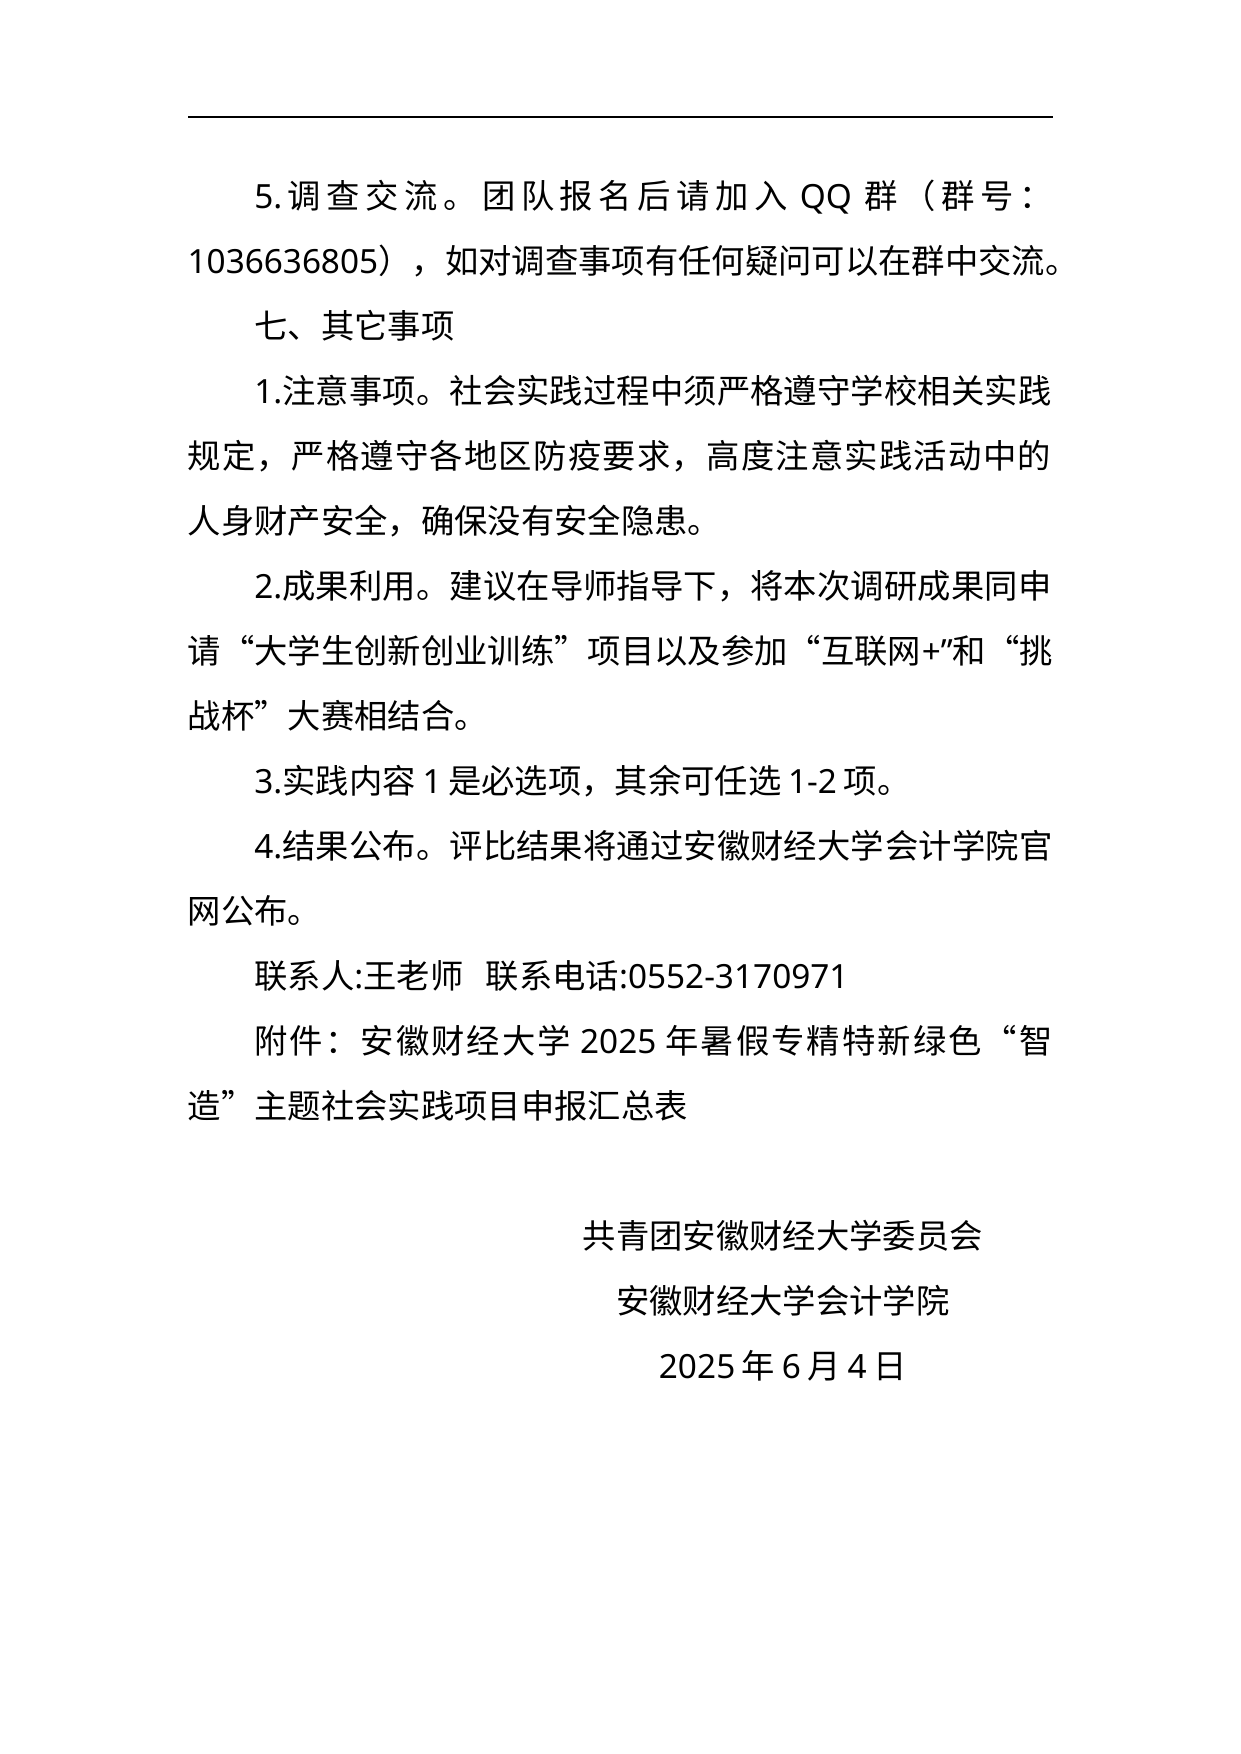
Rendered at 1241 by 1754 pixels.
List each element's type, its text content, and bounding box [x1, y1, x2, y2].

text 附件：安徽财经大学2025年暑假专精特新绿色“智造”主题社会实践项目申报汇总表 [187, 1007, 1053, 1137]
text 5.调查交流。团队报名后请加入QQ群（群号：1036636805），如对调查事项有任何疑问可以在群中交流。 [187, 162, 1053, 292]
text 3.实践内容1是必选项，其余可任选1-2项。 [187, 747, 1053, 812]
text 2.成果利用。建议在导师指导下，将本次调研成果同申请“大学生创新创业训练”项目以及参加“互联网+”和“挑战杯”大赛相结合。 [187, 552, 1053, 747]
text 2025年6月4日 [187, 1332, 1053, 1397]
text 共青团安徽财经大学委员会 [187, 1202, 1053, 1267]
text 1.注意事项。社会实践过程中须严格遵守学校相关实践规定，严格遵守各地区防疫要求，高度注意实践活动中的人身财产安全，确保没有安全隐患。 [187, 357, 1053, 552]
text 安徽财经大学会计学院 [187, 1267, 1053, 1332]
text 联系人:王老师 联系电话:0552-3170971 [187, 942, 1053, 1007]
text 4.结果公布。评比结果将通过安徽财经大学会计学院官网公布。 [187, 812, 1053, 942]
text 七、其它事项 [187, 292, 1053, 357]
